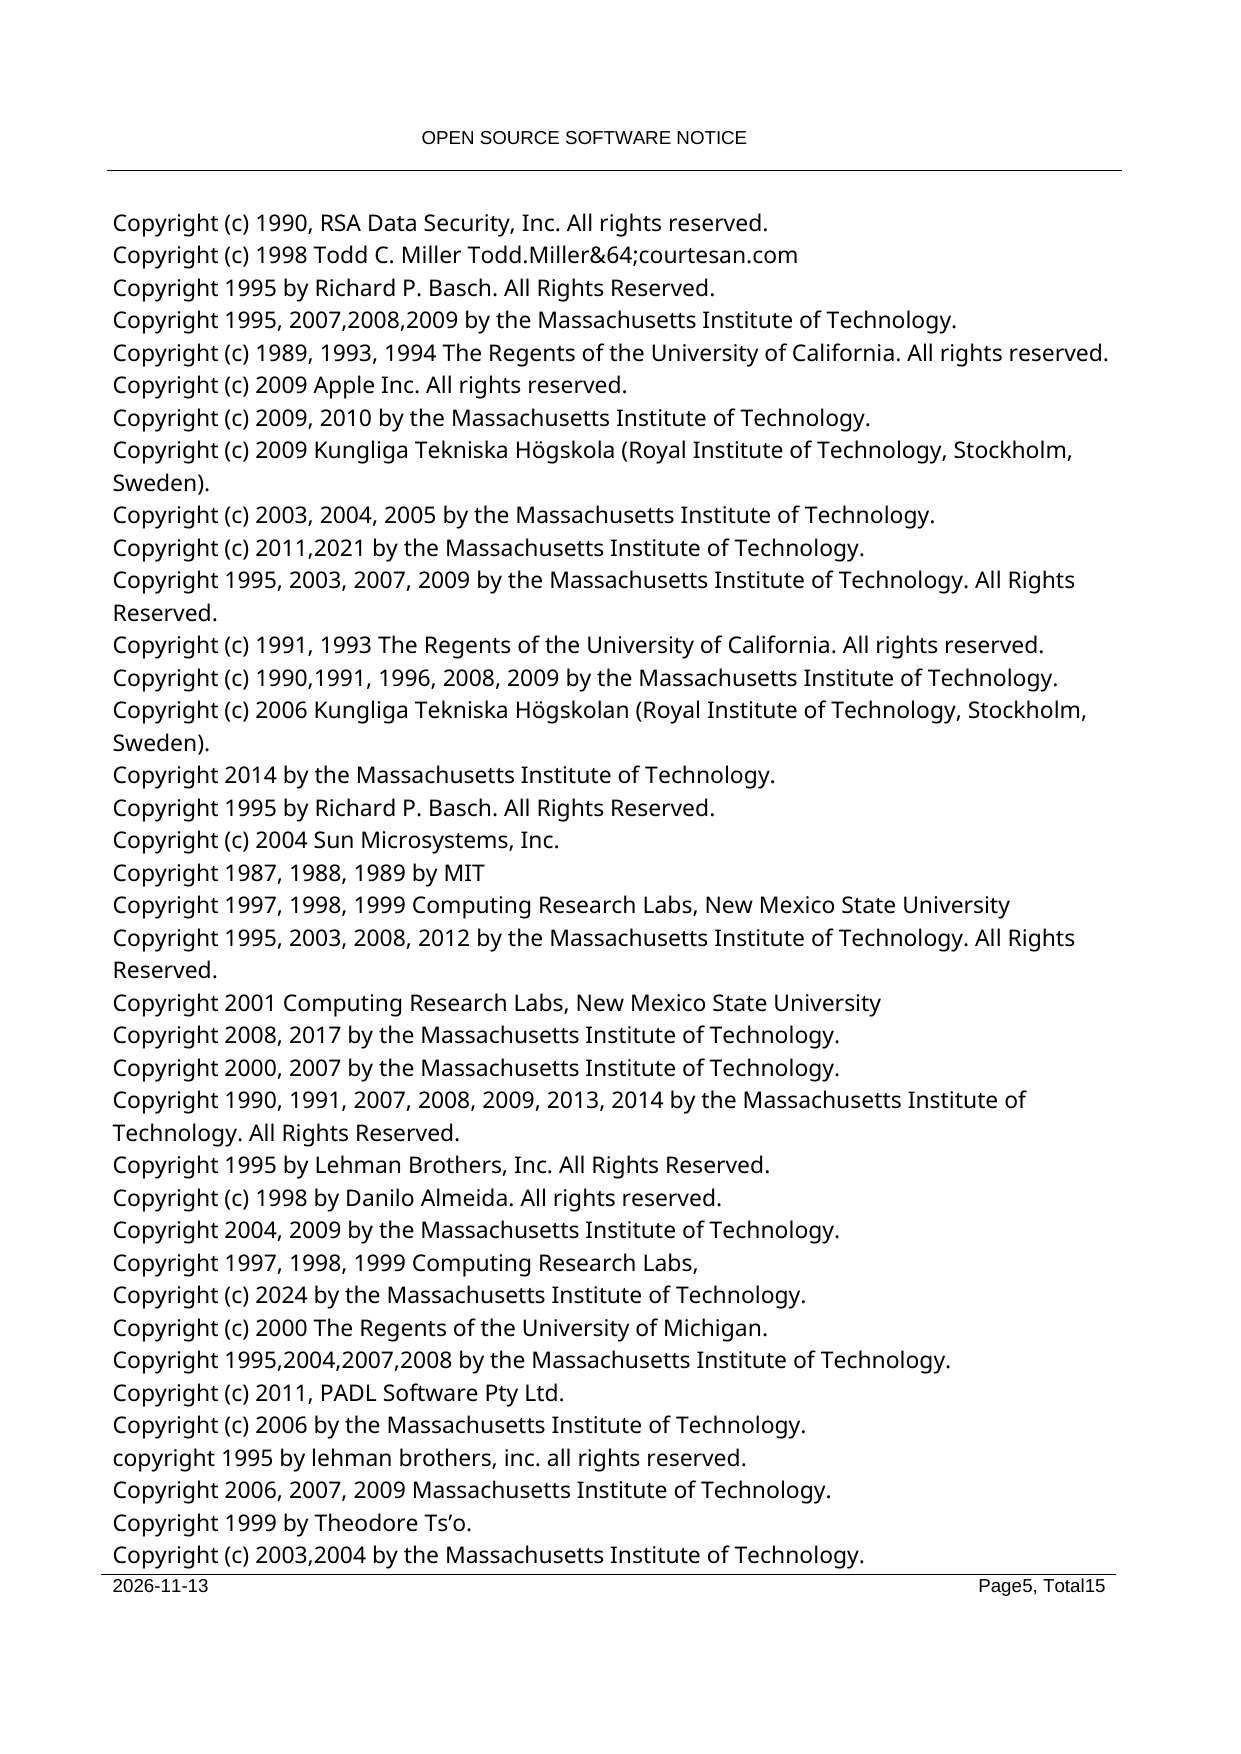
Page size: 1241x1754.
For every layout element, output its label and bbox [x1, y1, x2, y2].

text [112, 206, 1128, 1571]
